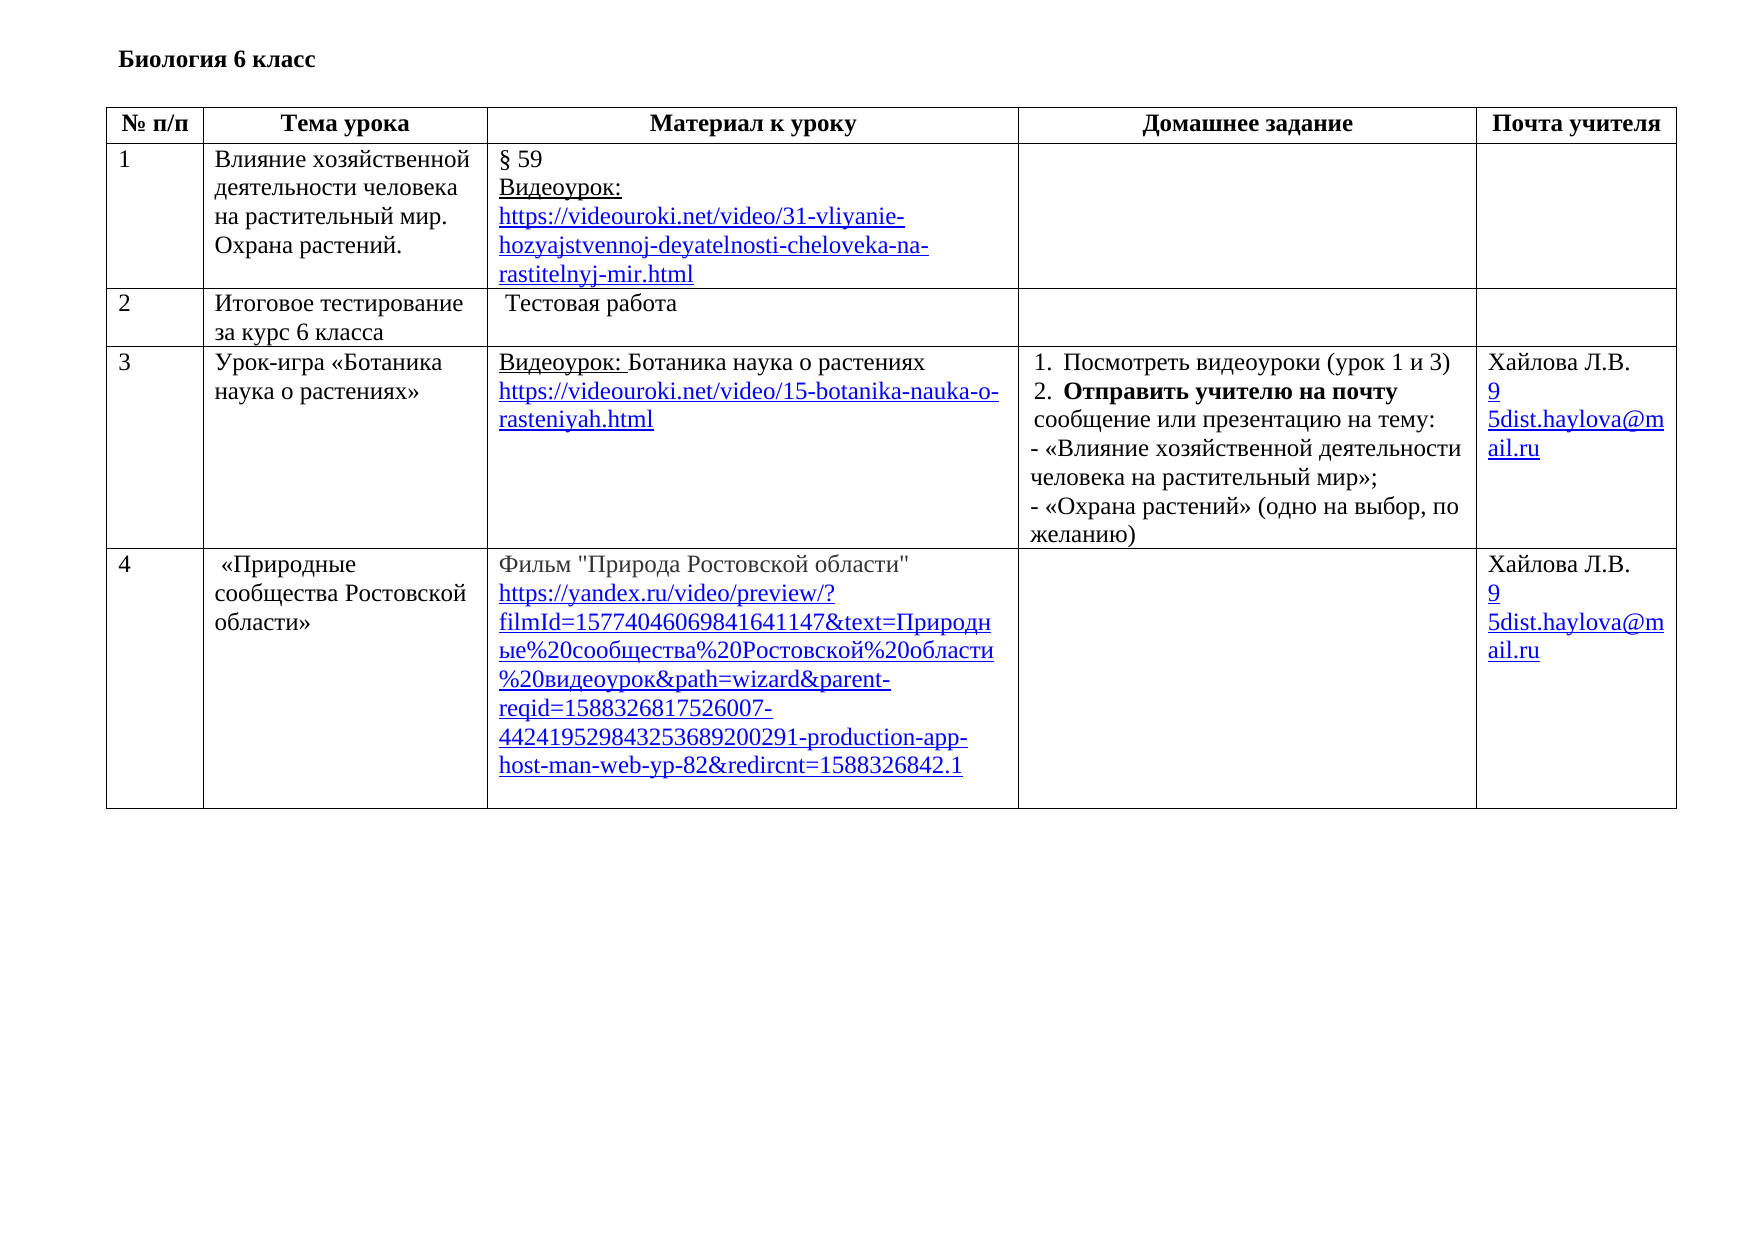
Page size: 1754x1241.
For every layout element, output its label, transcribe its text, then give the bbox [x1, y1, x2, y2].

table_cell Влияние хозяйственной деятельности человека на растительный мир. Охрана растений. [204, 144, 487, 287]
table_cell Хайлова Л.В. 95dist.haylova@mail.ru [1477, 347, 1676, 548]
table_header Домашнее задание [1019, 108, 1476, 143]
table_cell 2 [107, 289, 203, 346]
table_cell Фильм "Природа Ростовской области" https://yandex.ru/video/preview/?filmId=15774046069841641147&text=Природные%20сообщества%20Ростовской%20области%20видеоурок&path=wizard&parent-reqid=1588326817526007-442419529843253689200291-production-app-host-man-web-yp-82&redircnt=1588326842.1 [488, 549, 1018, 808]
table_header № п/п [107, 108, 203, 143]
table_cell Хайлова Л.В. 95dist.haylova@mail.ru [1477, 549, 1676, 808]
table_cell 1 [107, 144, 203, 287]
table_cell Итоговое тестирование за курс 6 класса [204, 289, 487, 346]
table_header Материал к уроку [488, 108, 1018, 143]
table_cell Тестовая работа [488, 289, 1018, 346]
table_cell Посмотреть видеоуроки (урок 1 и 3) Отправить учителю на почту сообщение или презентацию на тему: - «Влияние хозяйственной деятельности человека на растительный мир»; - «Охрана растений» (одно на выбор, по желанию) [1019, 347, 1476, 548]
table_cell § 59 Видеоурок: https://videouroki.net/video/31-vliyanie-hozyajstvennoj-deyatelnosti-cheloveka-na-rastitelnyj-mir.html [488, 144, 1018, 287]
table_header Почта учителя [1477, 108, 1676, 143]
table_cell [1019, 549, 1476, 808]
table_cell 3 [107, 347, 203, 548]
table_cell [1019, 144, 1476, 287]
text Биология 6 класс [118, 44, 1636, 73]
table_cell [1477, 144, 1676, 287]
table_header Тема урока [204, 108, 487, 143]
table_cell 4 [107, 549, 203, 808]
table_cell Видеоурок: Ботаника наука о растениях https://videouroki.net/video/15-botanika-nauka-o-rasteniyah.html [488, 347, 1018, 548]
table_cell «Природные сообщества Ростовской области» [204, 549, 487, 808]
table_cell Урок-игра «Ботаника наука о растениях» [204, 347, 487, 548]
table_cell [1477, 289, 1676, 346]
table_cell [1019, 289, 1476, 346]
